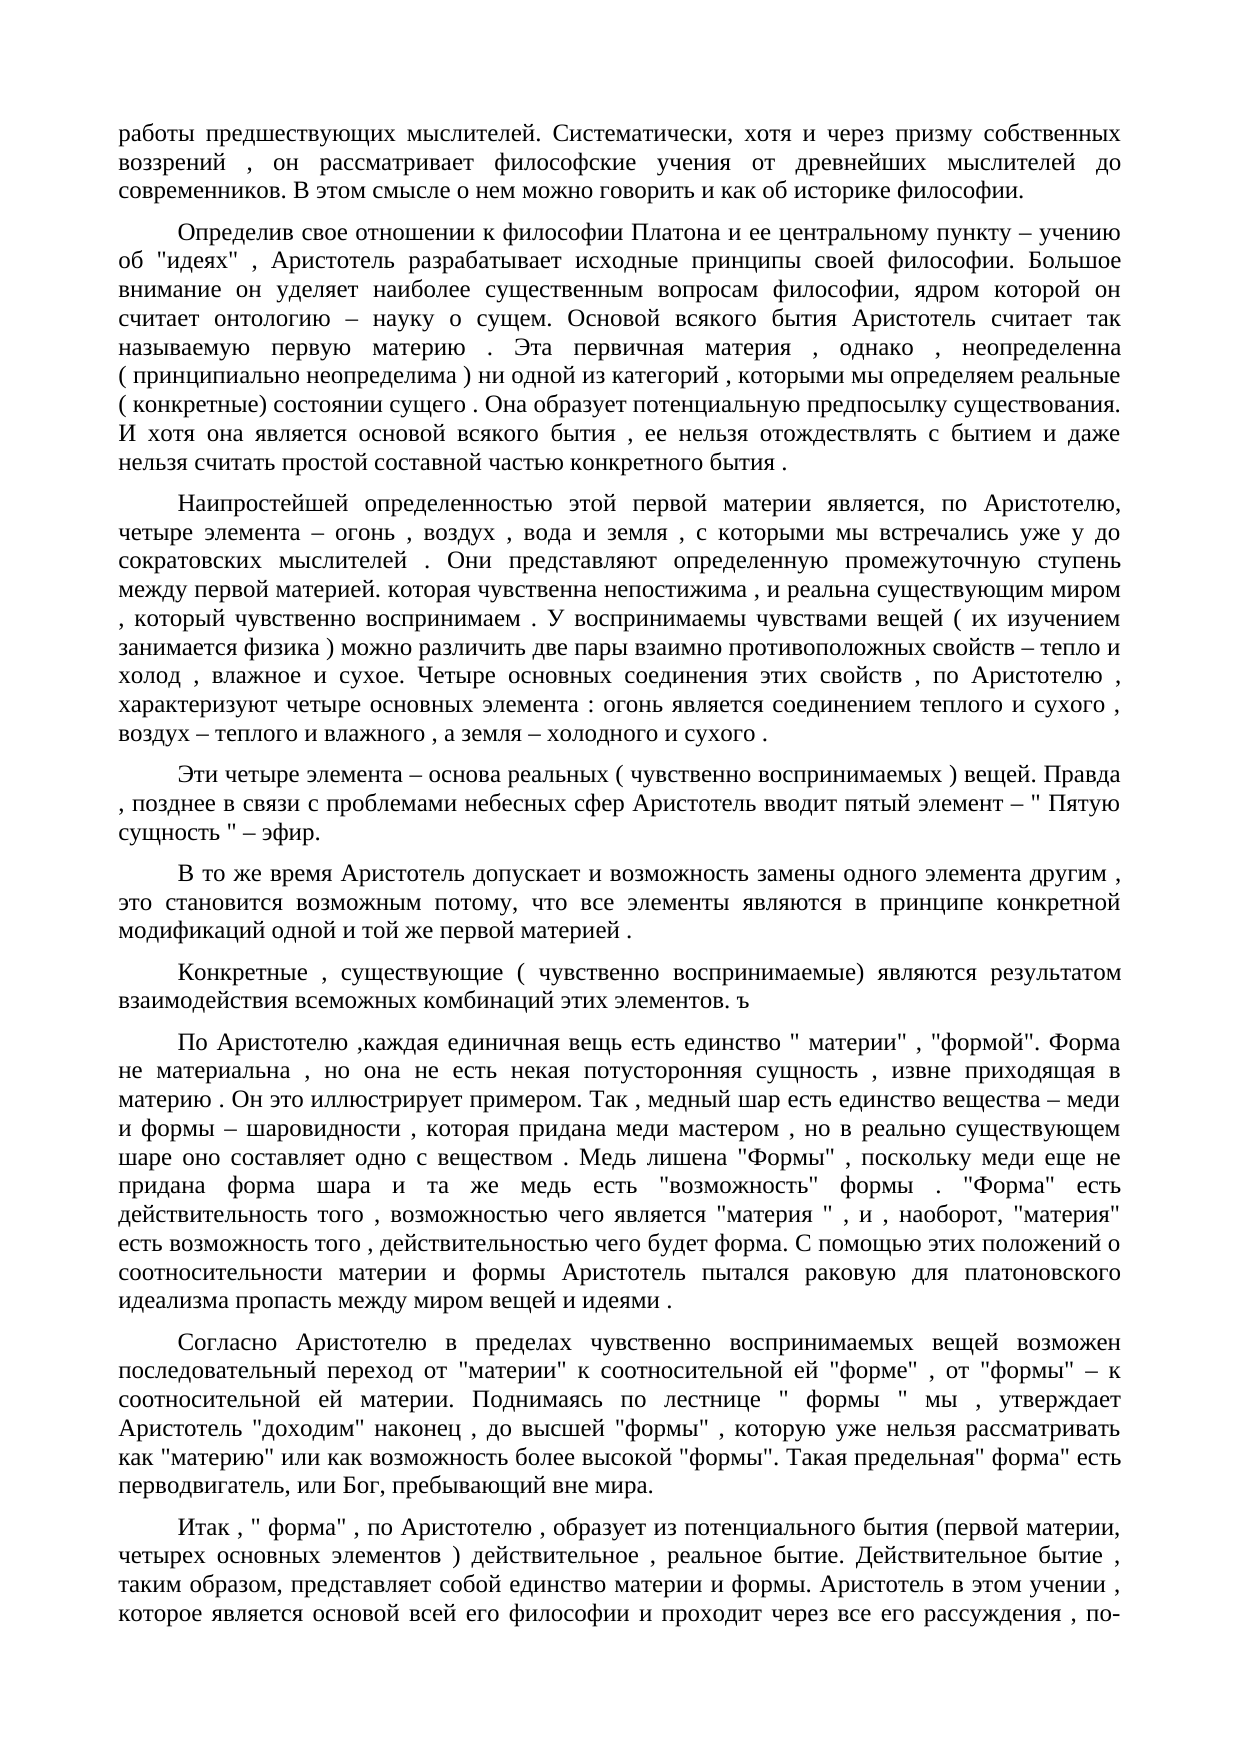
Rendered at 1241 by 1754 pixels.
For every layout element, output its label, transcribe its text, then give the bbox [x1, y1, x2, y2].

text По Аристотелю ,каждая единичная вещь есть единство " материи" , "формой". Форма не материальна , но она не есть некая потусторонняя сущность , извне приходящая в материю . Он это иллюстрирует примером. Так , медный шар есть единство вещества – меди и формы – шаровидности , которая придана меди мастером , но в реально существующем шаре оно составляет одно с веществом . Медь лишена "Формы" , поскольку меди еще не придана форма шара и та же медь есть "возможность" формы . "Форма" есть действительность того , возможностью чего является "материя " , и , наоборот, "материя" есть возможность того , действительностью чего будет форма. С помощью этих положений о соотносительности материи и формы Аристотель пытался раковую для платоновского идеализма пропасть между миром вещей и идеями . [118, 1027, 1122, 1314]
text Согласно Аристотелю в пределах чувственно воспринимаемых вещей возможен последовательный переход от "материи" к соотносительной ей "форме" , от "формы" – к соотносительной ей материи. Поднимаясь по лестнице " формы " мы , утверждает Аристотель "доходим" наконец , до высшей "формы" , которую уже нельзя рассматривать как "материю" или как возможность более высокой "формы". Такая предельная" форма" есть перводвигатель, или Бог, пребывающий вне мира. [118, 1327, 1122, 1499]
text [118, 118, 1122, 204]
text Определив свое отношении к философии Платона и ее центральному пункту – учению об "идеях" , Аристотель разрабатывает исходные принципы своей философии. Большое внимание он уделяет наиболее существенным вопросам философии, ядром которой он считает онтологию – науку о сущем. Основой всякого бытия Аристотель считает так называемую первую материю . Эта первичная материя , однако , неопределенна ( принципиально неопределима ) ни одной из категорий , которыми мы определяем реальные ( конкретные) состоянии сущего . Она образует потенциальную предпосылку существования. И хотя она является основой всякого бытия , ее нельзя отождествлять с бытием и даже нельзя считать простой составной частью конкретного бытия . [118, 217, 1122, 476]
text Наипростейшей определенностью этой первой материи является, по Аристотелю, четыре элемента – огонь , воздух , вода и земля , с которыми мы встречались уже у до сократовских мыслителей . Они представляют определенную промежуточную ступень между первой материей. которая чувственна непостижима , и реальна существующим миром , который чувственно воспринимаем . У воспринимаемы чувствами вещей ( их изучением занимается физика ) можно различить две пары взаимно противоположных свойств – тепло и холод , влажное и сухое. Четыре основных соединения этих свойств , по Аристотелю , характеризуют четыре основных элемента : огонь является соединением теплого и сухого , воздух – теплого и влажного , а земля – холодного и сухого . [118, 488, 1122, 747]
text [118, 1512, 1122, 1627]
text Эти четыре элемента – основа реальных ( чувственно воспринимаемых ) вещей. Правда , позднее в связи с проблемами небесных сфер Аристотель вводит пятый элемент – " Пятую сущность " – эфир. [118, 759, 1122, 846]
text Конкретные , существующие ( чувственно воспринимаемые) являются результатом взаимодействия всеможных комбинаций этих элементов. ъ [118, 957, 1122, 1014]
text В то же время Аристотель допускает и возможность замены одного элемента другим , это становится возможным потому, что все элементы являются в принципе конкретной модификаций одной и той же первой материей . [118, 858, 1122, 944]
